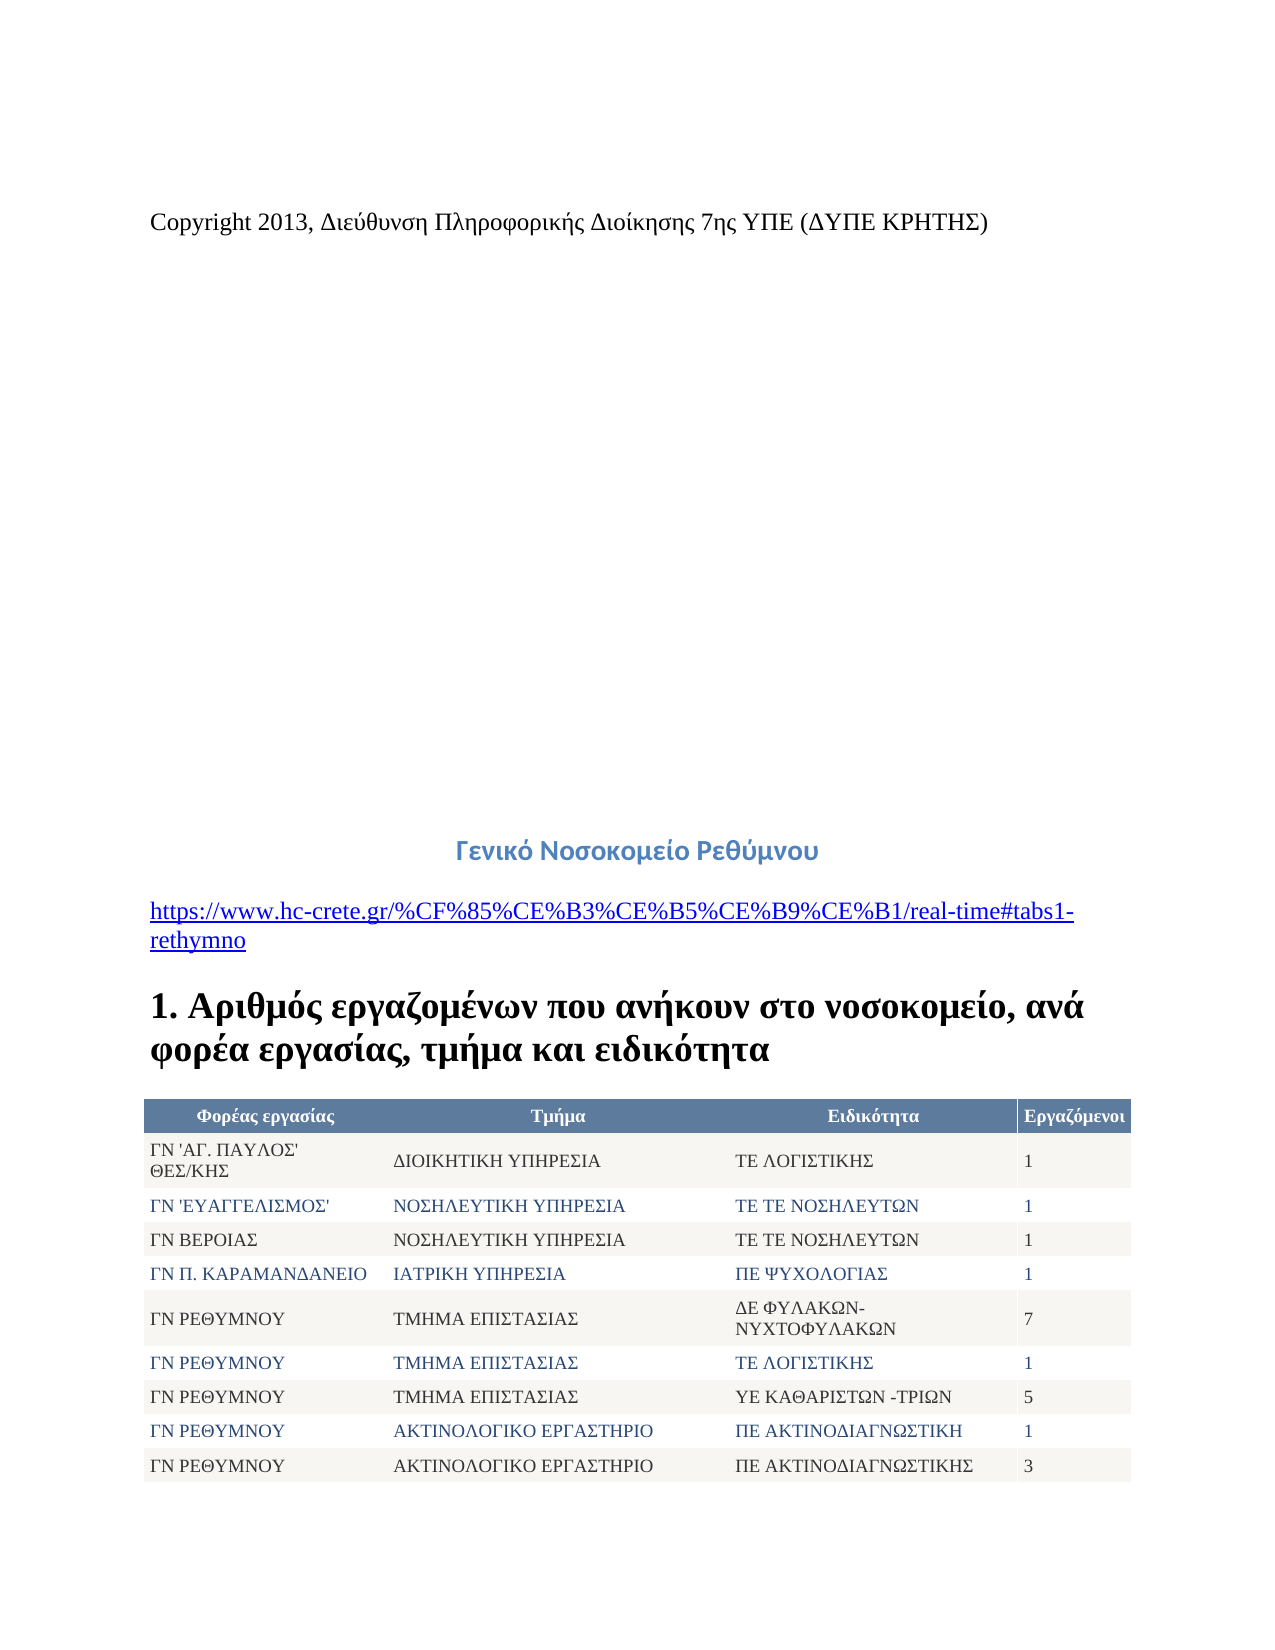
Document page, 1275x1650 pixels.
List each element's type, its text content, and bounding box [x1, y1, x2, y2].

subtitle Γενικό Νοσοκομείο Ρεθύμνου [150, 832, 1125, 868]
text https://www.hc-crete.gr/%CF%85%CE%B3%CE%B5%CE%B9%CE%B1/real-time#tabs1-rethymno [150, 896, 1125, 954]
text Copyright 2013, Διεύθυνση Πληροφορικής Διοίκησης 7ης ΥΠΕ (ΔΥΠΕ ΚΡΗΤΗΣ) [150, 150, 1125, 236]
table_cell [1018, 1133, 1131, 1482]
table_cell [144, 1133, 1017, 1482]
text 1. Αριθμός εργαζομένων που ανήκουν στο νοσοκομείο, ανά φορέα εργασίας, τμήμα και ειδικότητα [150, 983, 1125, 1069]
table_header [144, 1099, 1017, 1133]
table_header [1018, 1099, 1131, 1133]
